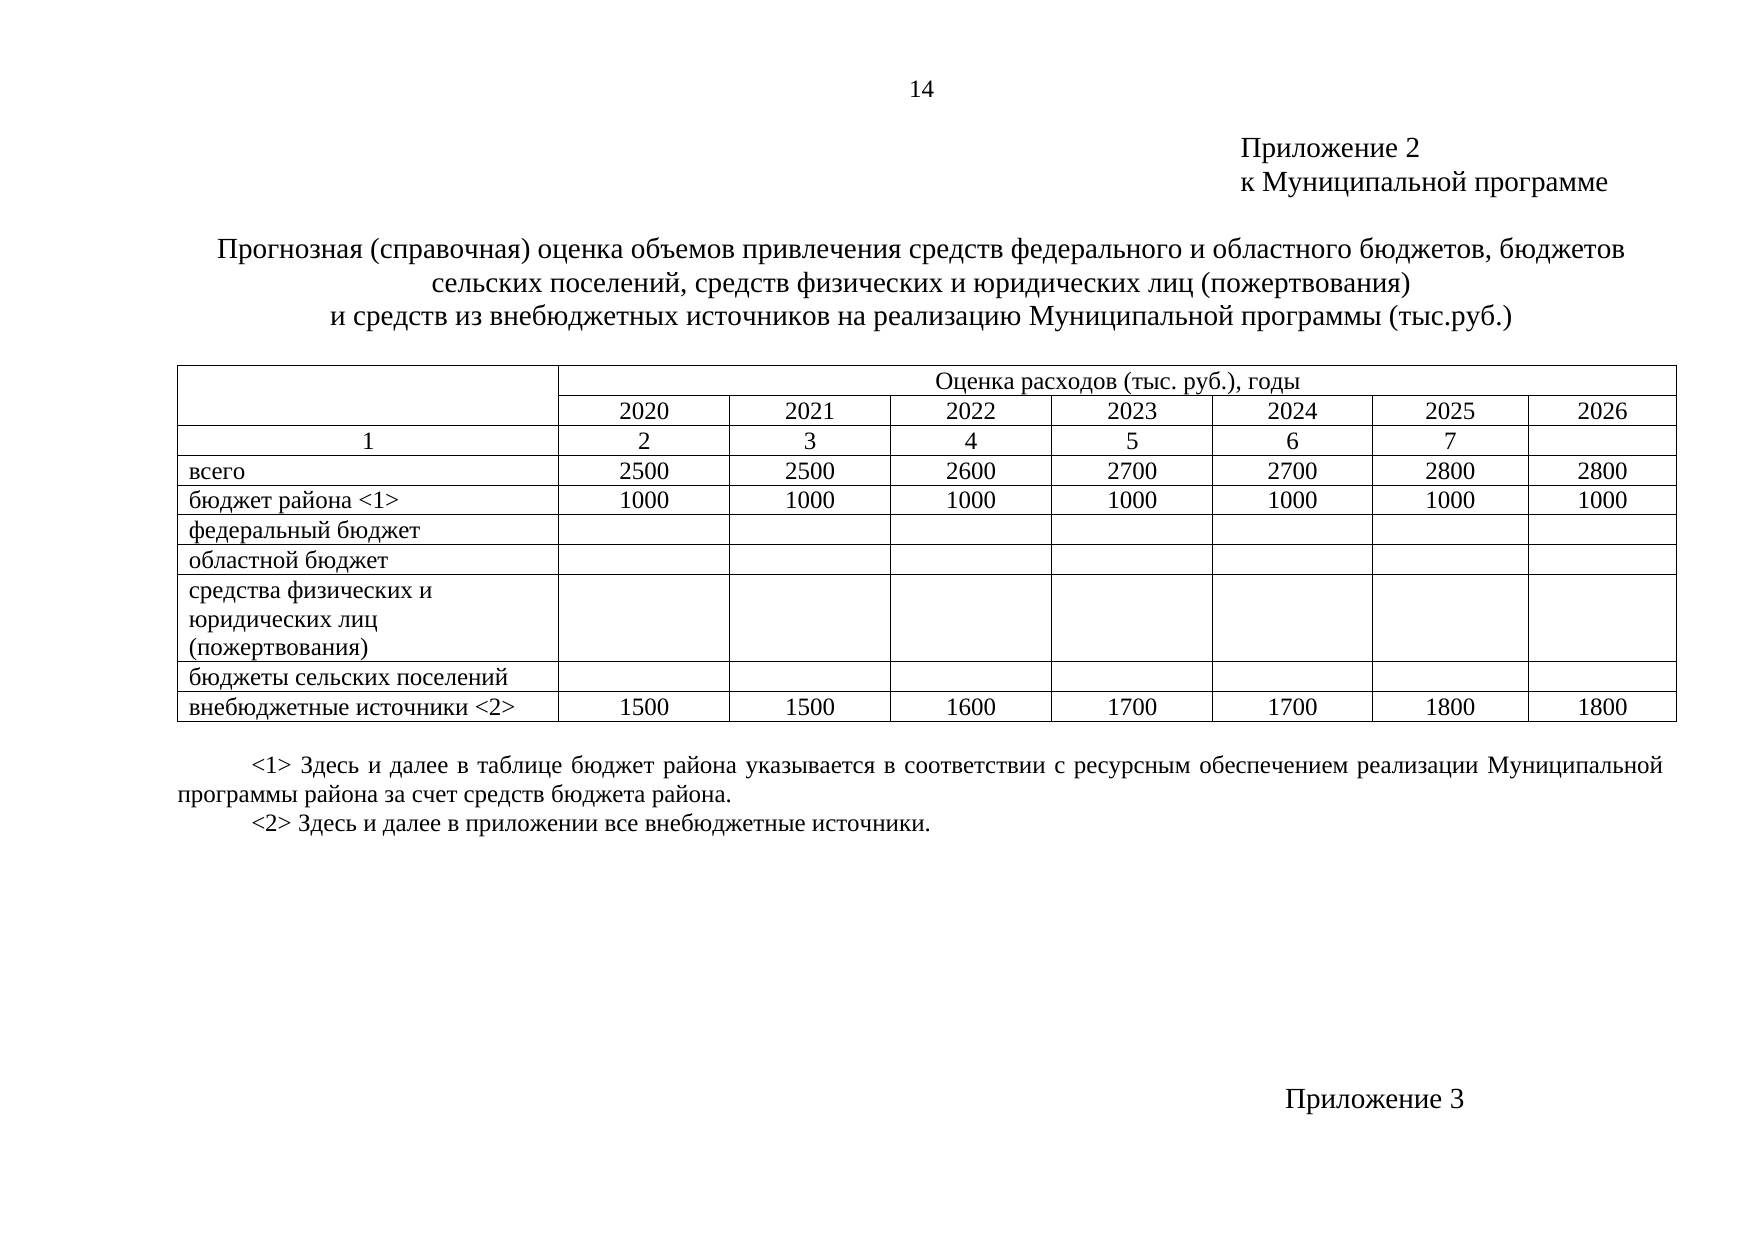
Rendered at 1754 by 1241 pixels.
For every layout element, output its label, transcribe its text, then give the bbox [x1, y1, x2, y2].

table_cell 5 [1052, 426, 1212, 455]
table_cell средства физических и юридических лиц (пожертвования) [178, 575, 558, 661]
table_cell 1000 [1213, 486, 1372, 514]
table_cell 2500 [730, 456, 890, 484]
table_cell 2800 [1529, 456, 1676, 484]
table_cell 2 [559, 426, 729, 455]
table_cell [1052, 515, 1212, 544]
table_cell 2021 [730, 396, 890, 425]
table_cell 2600 [891, 456, 1051, 484]
table_cell 1700 [1213, 692, 1372, 721]
table_cell [1529, 575, 1676, 661]
table_cell [1373, 575, 1528, 661]
table_cell 2020 [559, 396, 729, 425]
table_cell 1000 [559, 486, 729, 514]
table_cell [891, 575, 1051, 661]
table_cell всего [178, 456, 558, 484]
table_cell 3 [730, 426, 890, 455]
table_cell областной бюджет [178, 545, 558, 574]
table_cell 2023 [1052, 396, 1212, 425]
table_cell 1000 [1373, 486, 1528, 514]
table_cell [1052, 662, 1212, 691]
table_cell [730, 545, 890, 574]
table_cell [891, 545, 1051, 574]
table_cell бюджеты сельских поселений [178, 662, 558, 691]
table_cell 1000 [730, 486, 890, 514]
table_cell [1213, 515, 1372, 544]
text <1> Здесь и далее в таблице бюджет района указывается в соответствии с ресурсным обеспечением реализации Муниципальной программы района за счет средств бюджета района. [177, 751, 1665, 808]
table_cell [1213, 662, 1372, 691]
text к Муниципальной программе [1240, 164, 1665, 198]
table_cell 1500 [730, 692, 890, 721]
table_cell 6 [1213, 426, 1372, 455]
table_cell [730, 662, 890, 691]
table_cell [559, 545, 729, 574]
table_cell [1373, 662, 1528, 691]
table_header [178, 366, 558, 425]
text <2> Здесь и далее в приложении все внебюджетные источники. [177, 808, 1665, 837]
text Приложение 3 [1285, 1081, 1665, 1115]
table_cell 1800 [1529, 692, 1676, 721]
text Прогнозная (справочная) оценка объемов привлечения средств федерального и областного бюджетов, бюджетов сельских поселений, средств физических и юридических лиц (пожертвования) и средств из внебюджетных источников на реализацию Муниципальной программы (тыс.руб.) [177, 231, 1665, 332]
table_cell 1500 [559, 692, 729, 721]
table_cell 1000 [1529, 486, 1676, 514]
table_cell [1373, 515, 1528, 544]
table_cell [730, 515, 890, 544]
table_cell 2022 [891, 396, 1051, 425]
table_cell [1529, 662, 1676, 691]
table_cell [559, 515, 729, 544]
table_cell [1529, 426, 1676, 455]
table_cell 1800 [1373, 692, 1528, 721]
table_cell 1600 [891, 692, 1051, 721]
text Приложение 2 [1240, 131, 1665, 164]
table_cell [559, 662, 729, 691]
table_cell 1000 [1052, 486, 1212, 514]
table_cell 2700 [1052, 456, 1212, 484]
table_cell [1052, 545, 1212, 574]
table_cell 4 [891, 426, 1051, 455]
table_cell 2026 [1529, 396, 1676, 425]
table_cell 1700 [1052, 692, 1212, 721]
table_header Оценка расходов (тыс. руб.), годы [559, 366, 1676, 395]
table_cell 1 [178, 426, 558, 455]
table_cell 1000 [891, 486, 1051, 514]
table_cell 2500 [559, 456, 729, 484]
table_cell бюджет района <1> [178, 486, 558, 514]
table_cell 7 [1373, 426, 1528, 455]
table_cell [1052, 575, 1212, 661]
table_cell [730, 575, 890, 661]
table_cell [1213, 545, 1372, 574]
table_cell [1529, 515, 1676, 544]
table_cell [1529, 545, 1676, 574]
table_cell [891, 662, 1051, 691]
table_cell 2024 [1213, 396, 1372, 425]
table_cell внебюджетные источники <2> [178, 692, 558, 721]
table_cell [891, 515, 1051, 544]
table_cell федеральный бюджет [178, 515, 558, 544]
table_cell [559, 575, 729, 661]
table_cell 2025 [1373, 396, 1528, 425]
table_cell 2800 [1373, 456, 1528, 484]
table_cell 2700 [1213, 456, 1372, 484]
table_cell [1373, 545, 1528, 574]
table_cell [1213, 575, 1372, 661]
